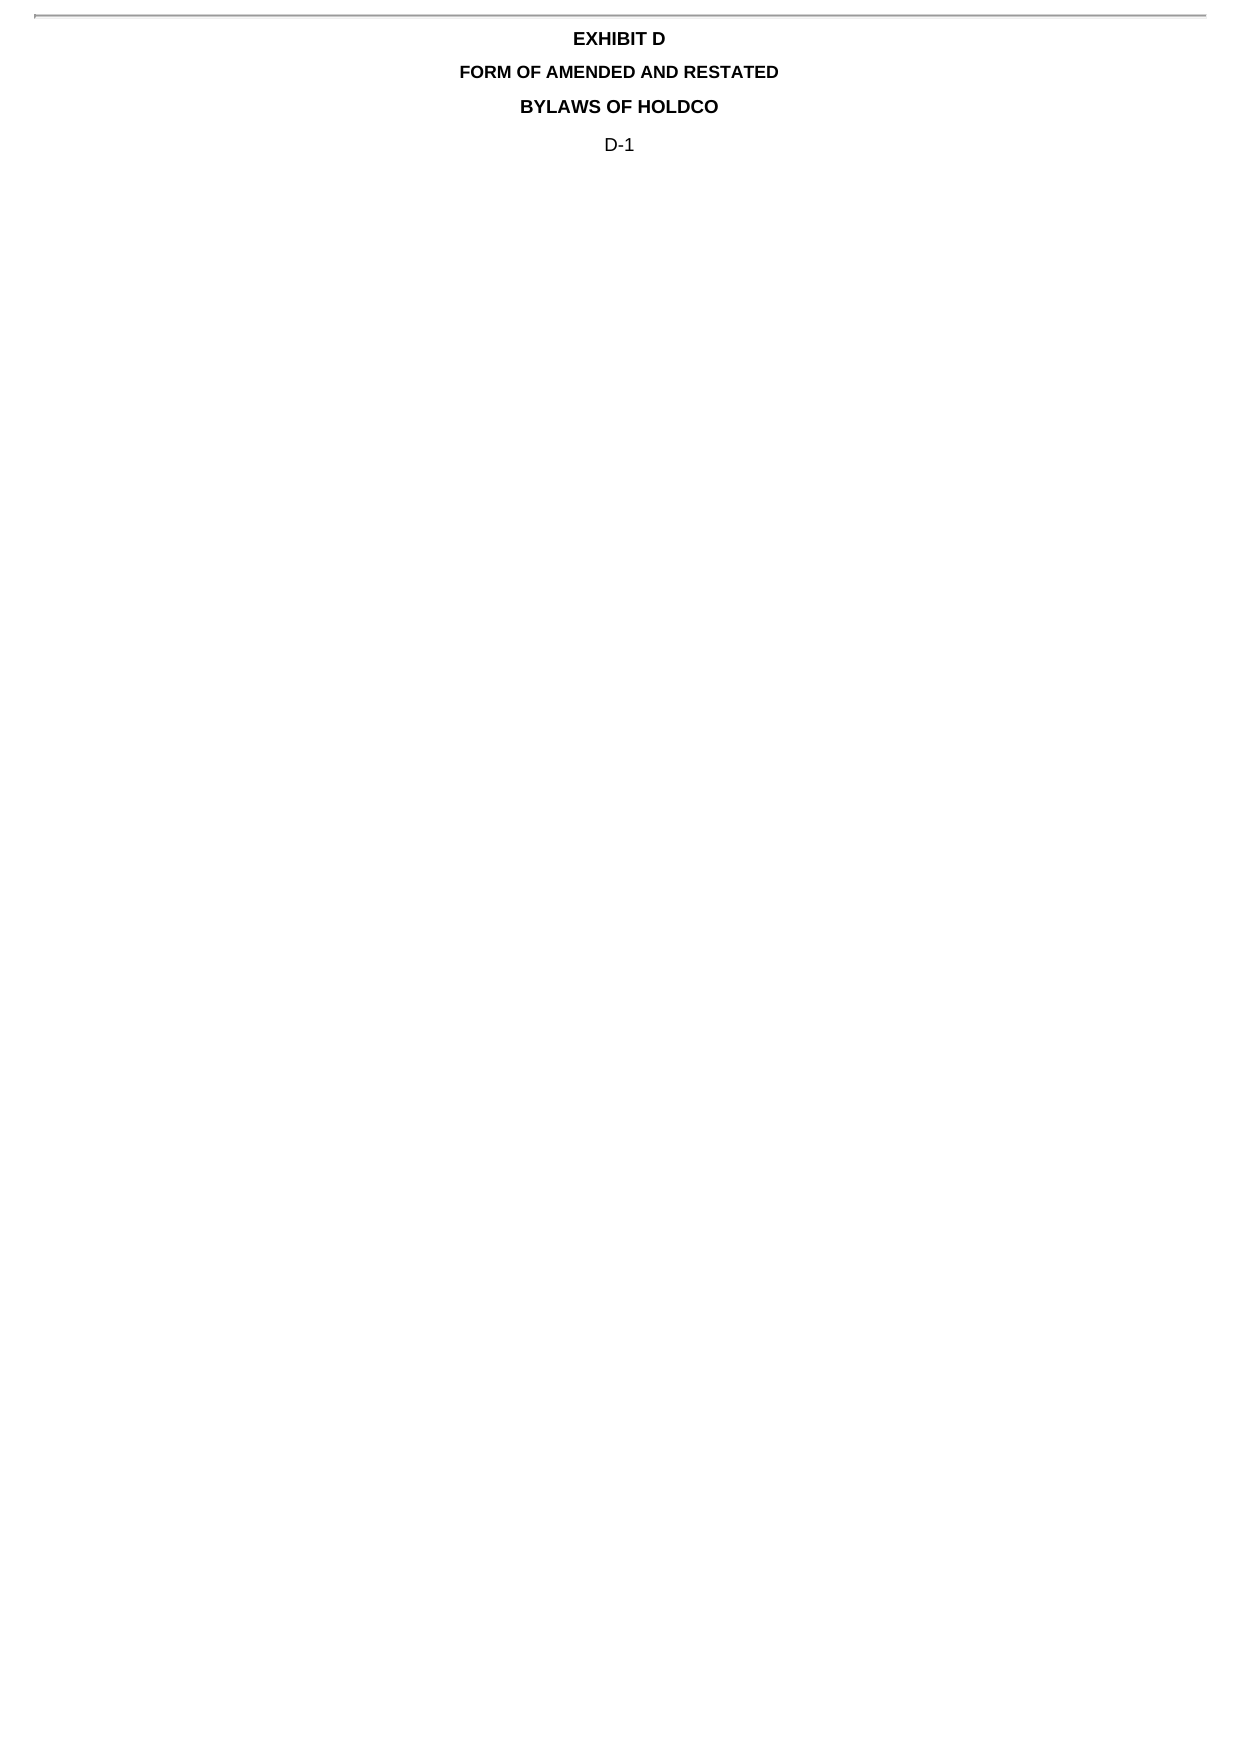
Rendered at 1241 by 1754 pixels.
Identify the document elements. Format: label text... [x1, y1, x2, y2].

picture [34, 14, 1207, 19]
text D-1 [150, 134, 1088, 156]
text FORM OF AMENDED AND RESTATED [150, 62, 1088, 82]
text BYLAWS OF HOLDCO [150, 96, 1088, 117]
text EXHIBIT D [150, 28, 1088, 50]
